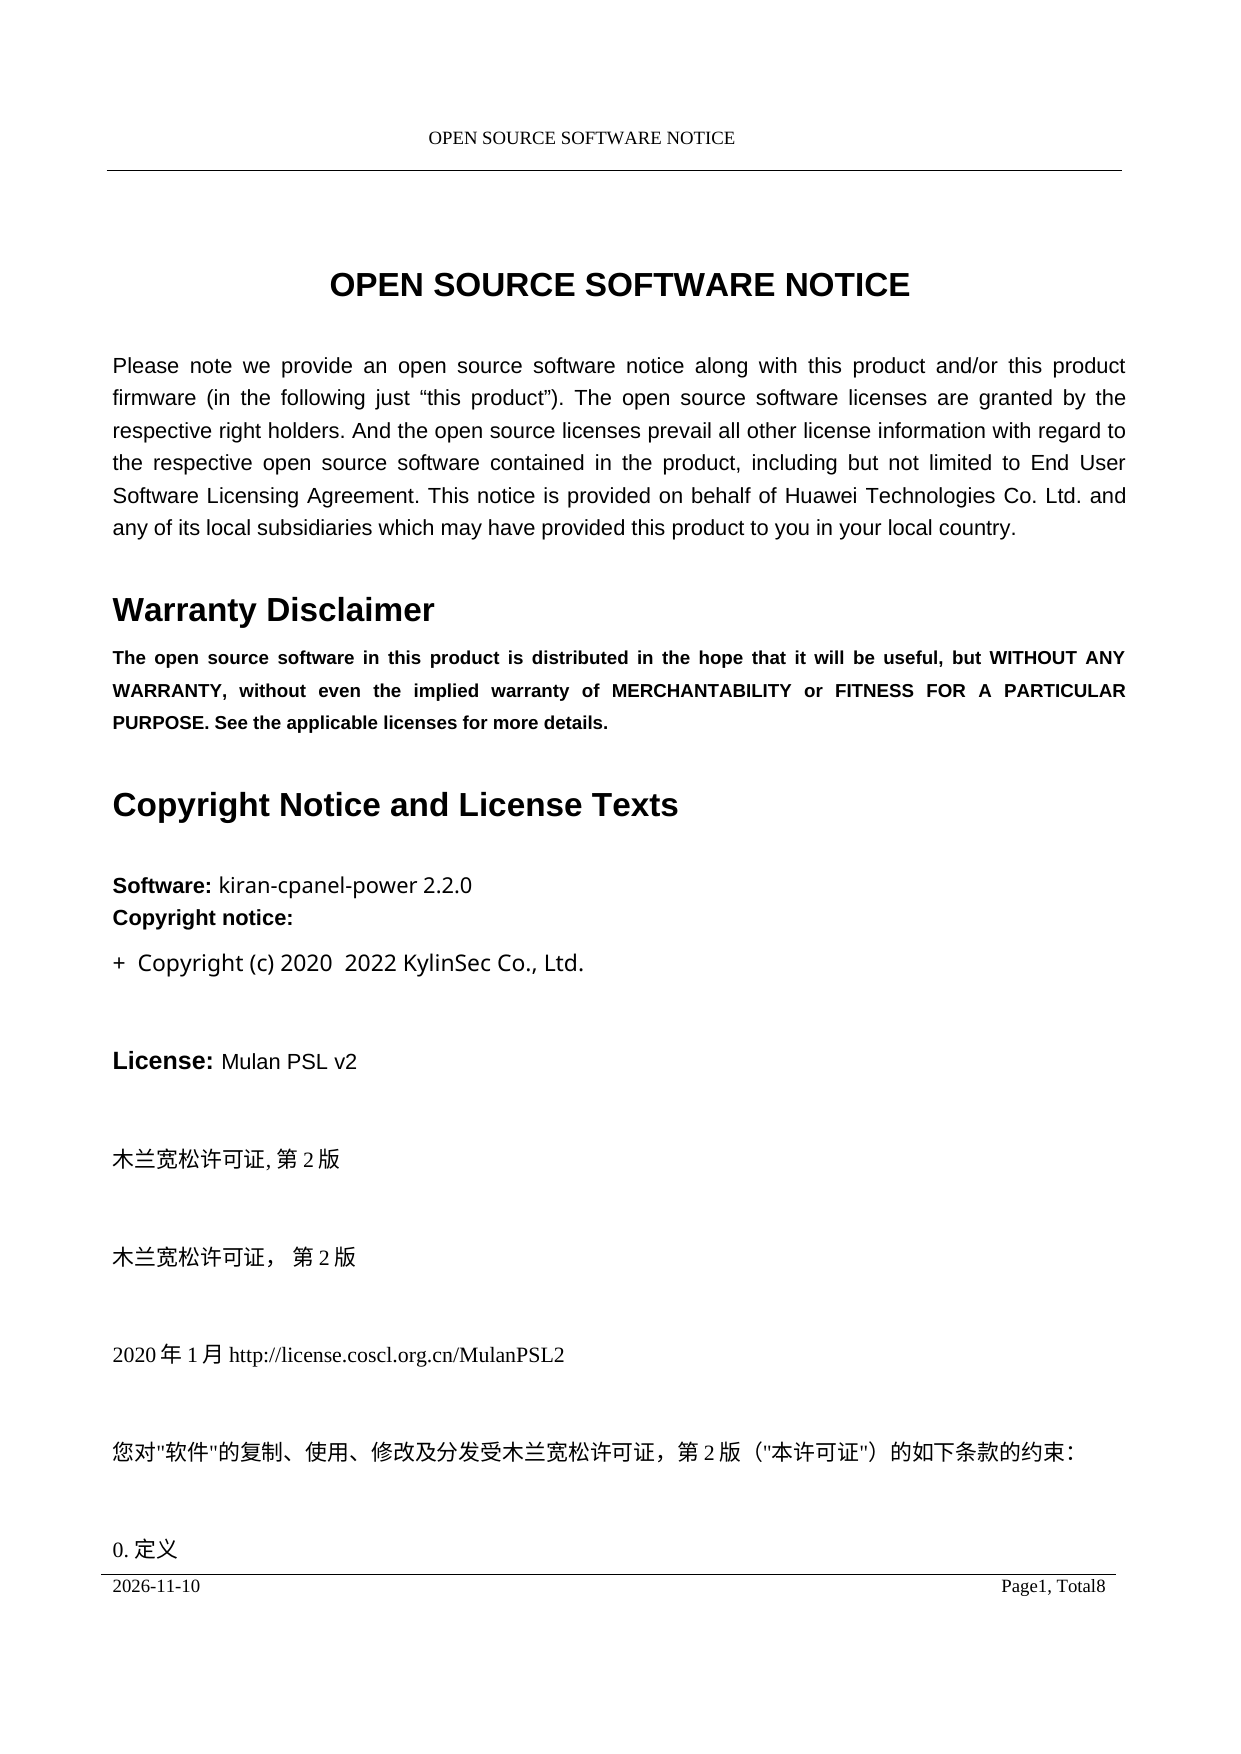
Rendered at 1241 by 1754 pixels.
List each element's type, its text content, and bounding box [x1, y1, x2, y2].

text The open source software in this product is distributed in the hope that it will be useful, but WITHOUT ANY WARRANTY, without even the implied warranty of MERCHANTABILITY or FITNESS FOR A PARTICULAR PURPOSE. See the applicable licenses for more details. [112, 641, 1128, 739]
text Copyright notice: [112, 901, 1128, 934]
text Copyright Notice and License Texts [112, 771, 1128, 836]
text + Copyright (c) 2020 2022 KylinSec Co., Ltd. [112, 947, 1128, 1028]
text Please note we provide an open source software notice along with this product and/or this product firmware (in the following just “this product”). The open source software licenses are granted by the respective right holders. And the open source licenses prevail all other license information with regard to the respective open source software contained in the product, including but not limited to End User Software Licensing Agreement. This notice is provided on behalf of Huawei Technologies Co. Ltd. and any of its local subsidiaries which may have provided this product to you in your local country. [112, 349, 1128, 544]
text OPEN SOURCE SOFTWARE NOTICE [112, 251, 1128, 316]
text Warranty Disclaimer [112, 576, 1128, 641]
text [112, 1044, 1128, 1564]
text Software: kiran-cpanel-power 2.2.0 [112, 869, 1128, 901]
